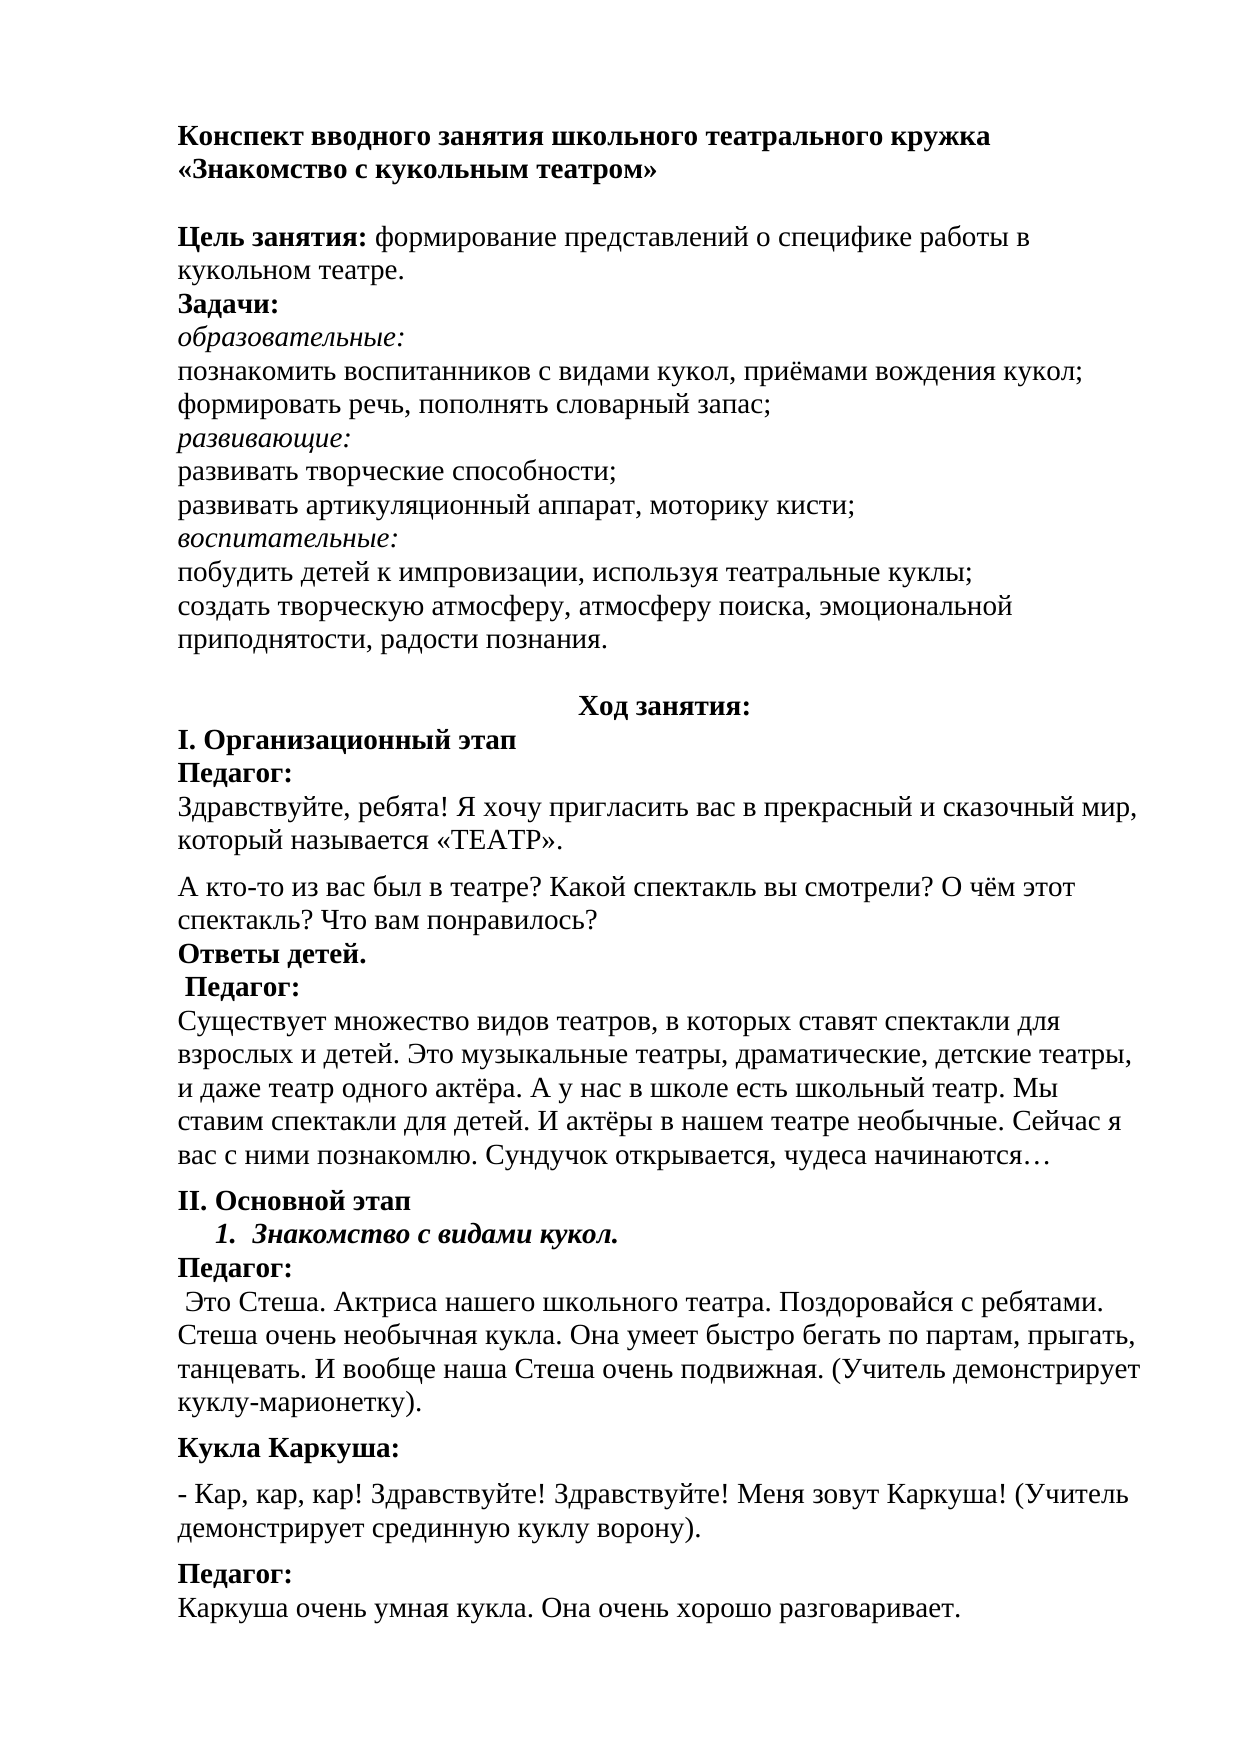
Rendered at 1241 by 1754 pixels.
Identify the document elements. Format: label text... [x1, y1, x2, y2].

text Педагог: [177, 1556, 1152, 1590]
text I. Организационный этап [177, 722, 1152, 755]
text Это Стеша. Актриса нашего школьного театра. Поздоровайся с ребятами. [177, 1284, 1152, 1317]
text - Кар, кар, кар! Здравствуйте! Здравствуйте! Меня зовут Каркуша! (Учитель демонстрирует срединную куклу ворону). [177, 1477, 1152, 1544]
text развивающие: [177, 420, 1152, 453]
text Цель занятия: формирование представлений о специфике работы в кукольном театре. [177, 219, 1152, 286]
text Кукла Каркуша: [177, 1431, 1152, 1464]
text Педагог: [177, 969, 1152, 1003]
text Существует множество видов театров, в которых ставят спектакли для взрослых и детей. Это музыкальные театры, драматические, детские театры, и даже театр одного актёра. А у нас в школе есть школьный театр. Мы ставим спектакли для детей. И актёры в нашем театре необычные. Сейчас я вас с ними познакомлю. Сундучок открывается, чудеса начинаются… [177, 1003, 1152, 1171]
text развивать артикуляционный аппарат, моторику кисти; [177, 487, 1152, 521]
text Каркуша очень умная кукла. Она очень хорошо разговаривает. [177, 1590, 1152, 1623]
text «Знакомство с кукольным театром» [177, 152, 1152, 185]
text развивать творческие способности; [177, 453, 1152, 487]
text А кто-то из вас был в театре? Какой спектакль вы смотрели? О чём этот спектакль? Что вам понравилось? [177, 869, 1152, 936]
text познакомить воспитанников с видами кукол, приёмами вождения кукол; [177, 353, 1152, 386]
text Ход занятия: [177, 688, 1152, 722]
text Здравствуйте, ребята! Я хочу пригласить вас в прекрасный и сказочный мир, который называется «ТЕАТР». [177, 789, 1152, 856]
text образовательные: [177, 319, 1152, 353]
text воспитательные: [177, 521, 1152, 554]
text Стеша очень необычная кукла. Она умеет быстро бегать по партам, прыгать, танцевать. И вообще наша Стеша очень подвижная. (Учитель демонстрирует куклу-марионетку). [177, 1317, 1152, 1418]
text Педагог: [177, 1250, 1152, 1284]
text побудить детей к импровизации, используя театральные куклы; [177, 554, 1152, 588]
text Ответы детей. [177, 936, 1152, 969]
text II. Основной этап [177, 1183, 1152, 1217]
text Педагог: [177, 755, 1152, 789]
text формировать речь, пополнять словарный запас; [177, 386, 1152, 420]
list Знакомство с видами кукол. [215, 1217, 1152, 1250]
text создать творческую атмосферу, атмосферу поиска, эмоциональной приподнятости, радости познания. [177, 588, 1152, 655]
text Задачи: [177, 286, 1152, 319]
text Конспект вводного занятия школьного театрального кружка [177, 118, 1152, 152]
